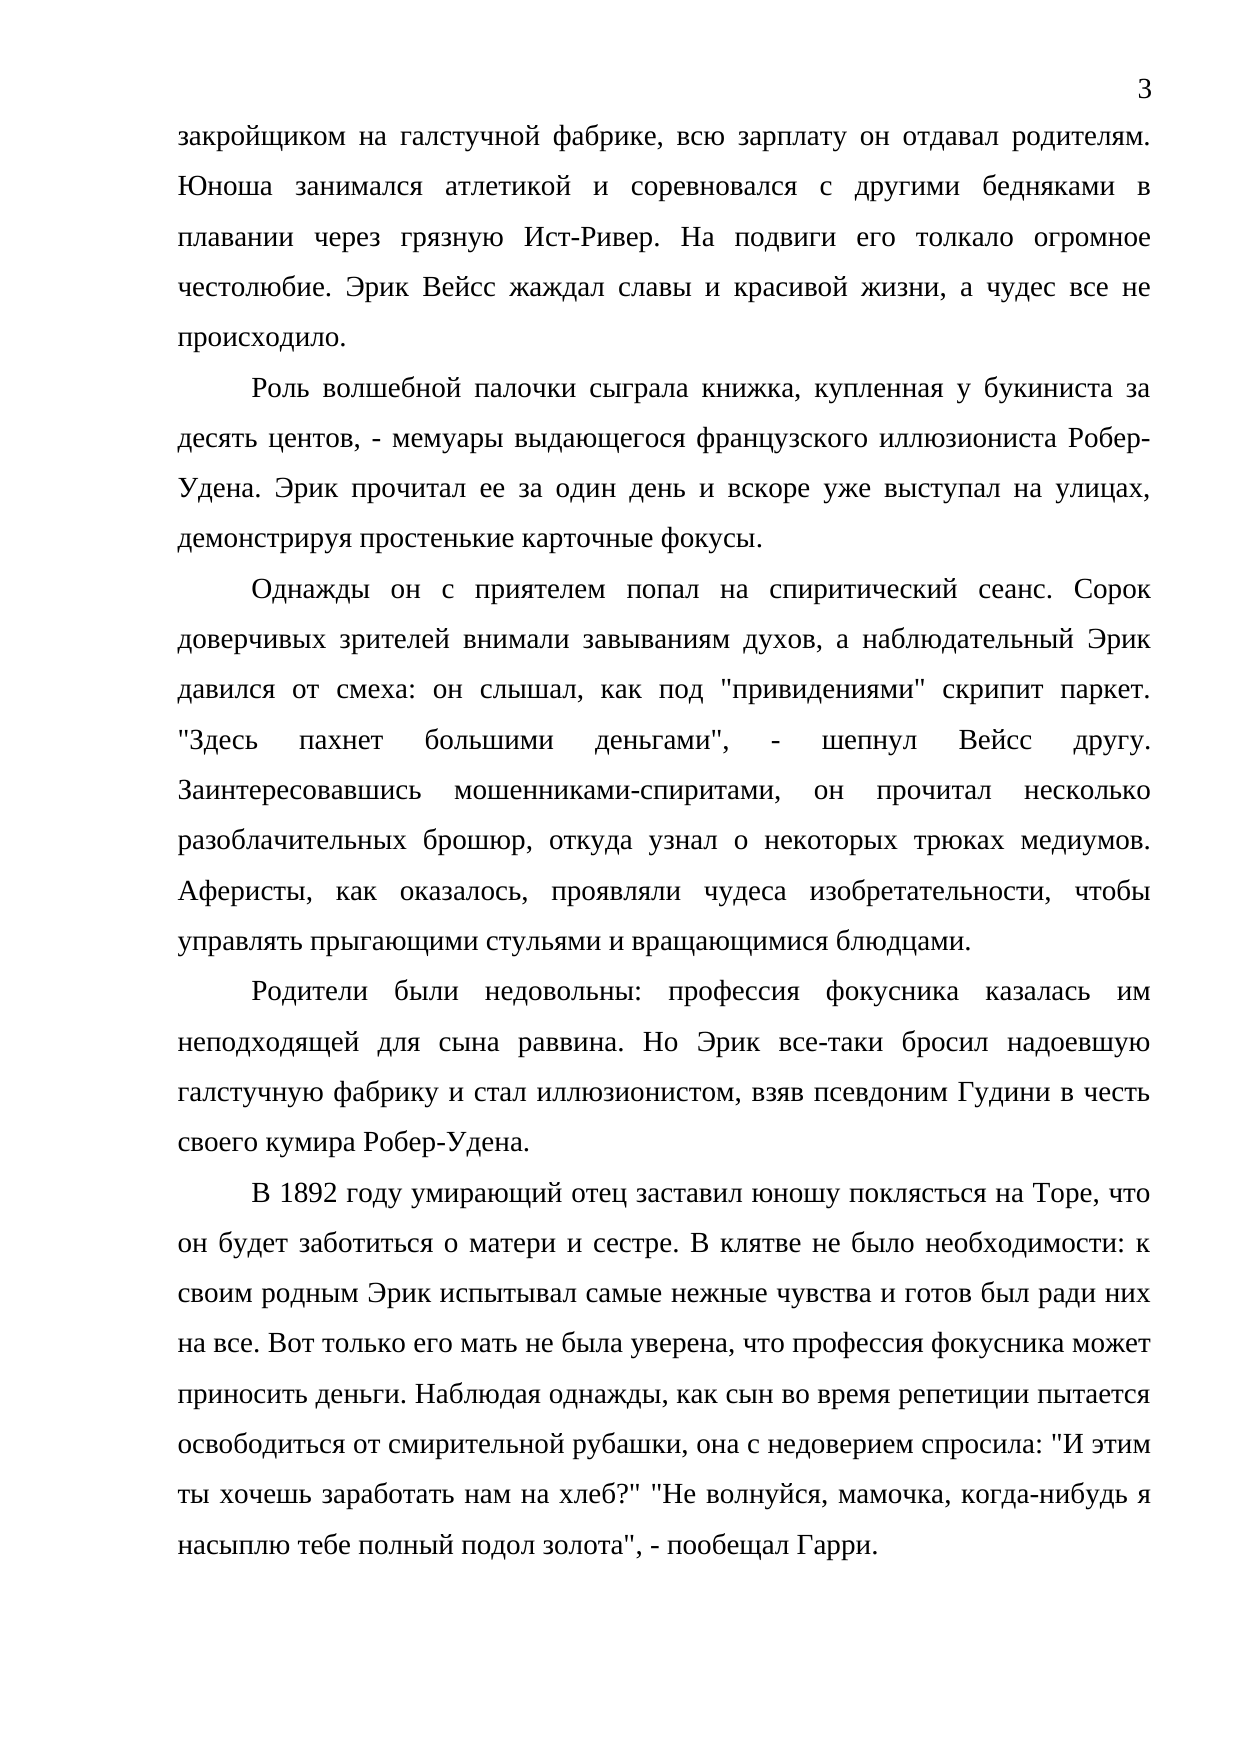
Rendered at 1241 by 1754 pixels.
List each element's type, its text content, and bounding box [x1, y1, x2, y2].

text В 1892 году умирающий отец заставил юношу поклясться на Торе, что он будет заботиться о матери и сестре. В клятве не было необходимости: к своим родным Эрик испытывал самые нежные чувства и готов был ради них на все. Вот только его мать не была уверена, что профессия фокусника может приносить деньги. Наблюдая однажды, как сын во время репетиции пытается освободиться от смирительной рубашки, она с недоверием спросила: "И этим ты хочешь заработать нам на хлеб?" "Не волнуйся, мамочка, когда-нибудь я насыплю тебе полный подол золота", - пообещал Гарри. [177, 1175, 1152, 1560]
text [177, 118, 1152, 353]
text Родители были недовольны: профессия фокусника казалась им неподходящей для сына раввина. Но Эрик все-таки бросил надоевшую галстучную фабрику и стал иллюзионистом, взяв псевдоним Гудини в честь своего кумира Робер-Удена. [177, 973, 1152, 1158]
text Однажды он с приятелем попал на спиритический сеанс. Сорок доверчивых зрителей внимали завываниям духов, а наблюдательный Эрик давился от смеха: он слышал, как под "привидениями" скрипит паркет. "Здесь пахнет большими деньгами", - шепнул Вейсс другу. Заинтересовавшись мошенниками-спиритами, он прочитал несколько разоблачительных брошюр, откуда узнал о некоторых трюках медиумов. Аферисты, как оказалось, проявляли чудеса изобретательности, чтобы управлять прыгающими стульями и вращающимися блюдцами. [177, 571, 1152, 957]
text Роль волшебной палочки сыграла книжка, купленная у букиниста за десять центов, - мемуары выдающегося французского иллюзиониста Робер-Удена. Эрик прочитал ее за один день и вскоре уже выступал на улицах, демонстрируя простенькие карточные фокусы. [177, 370, 1152, 554]
